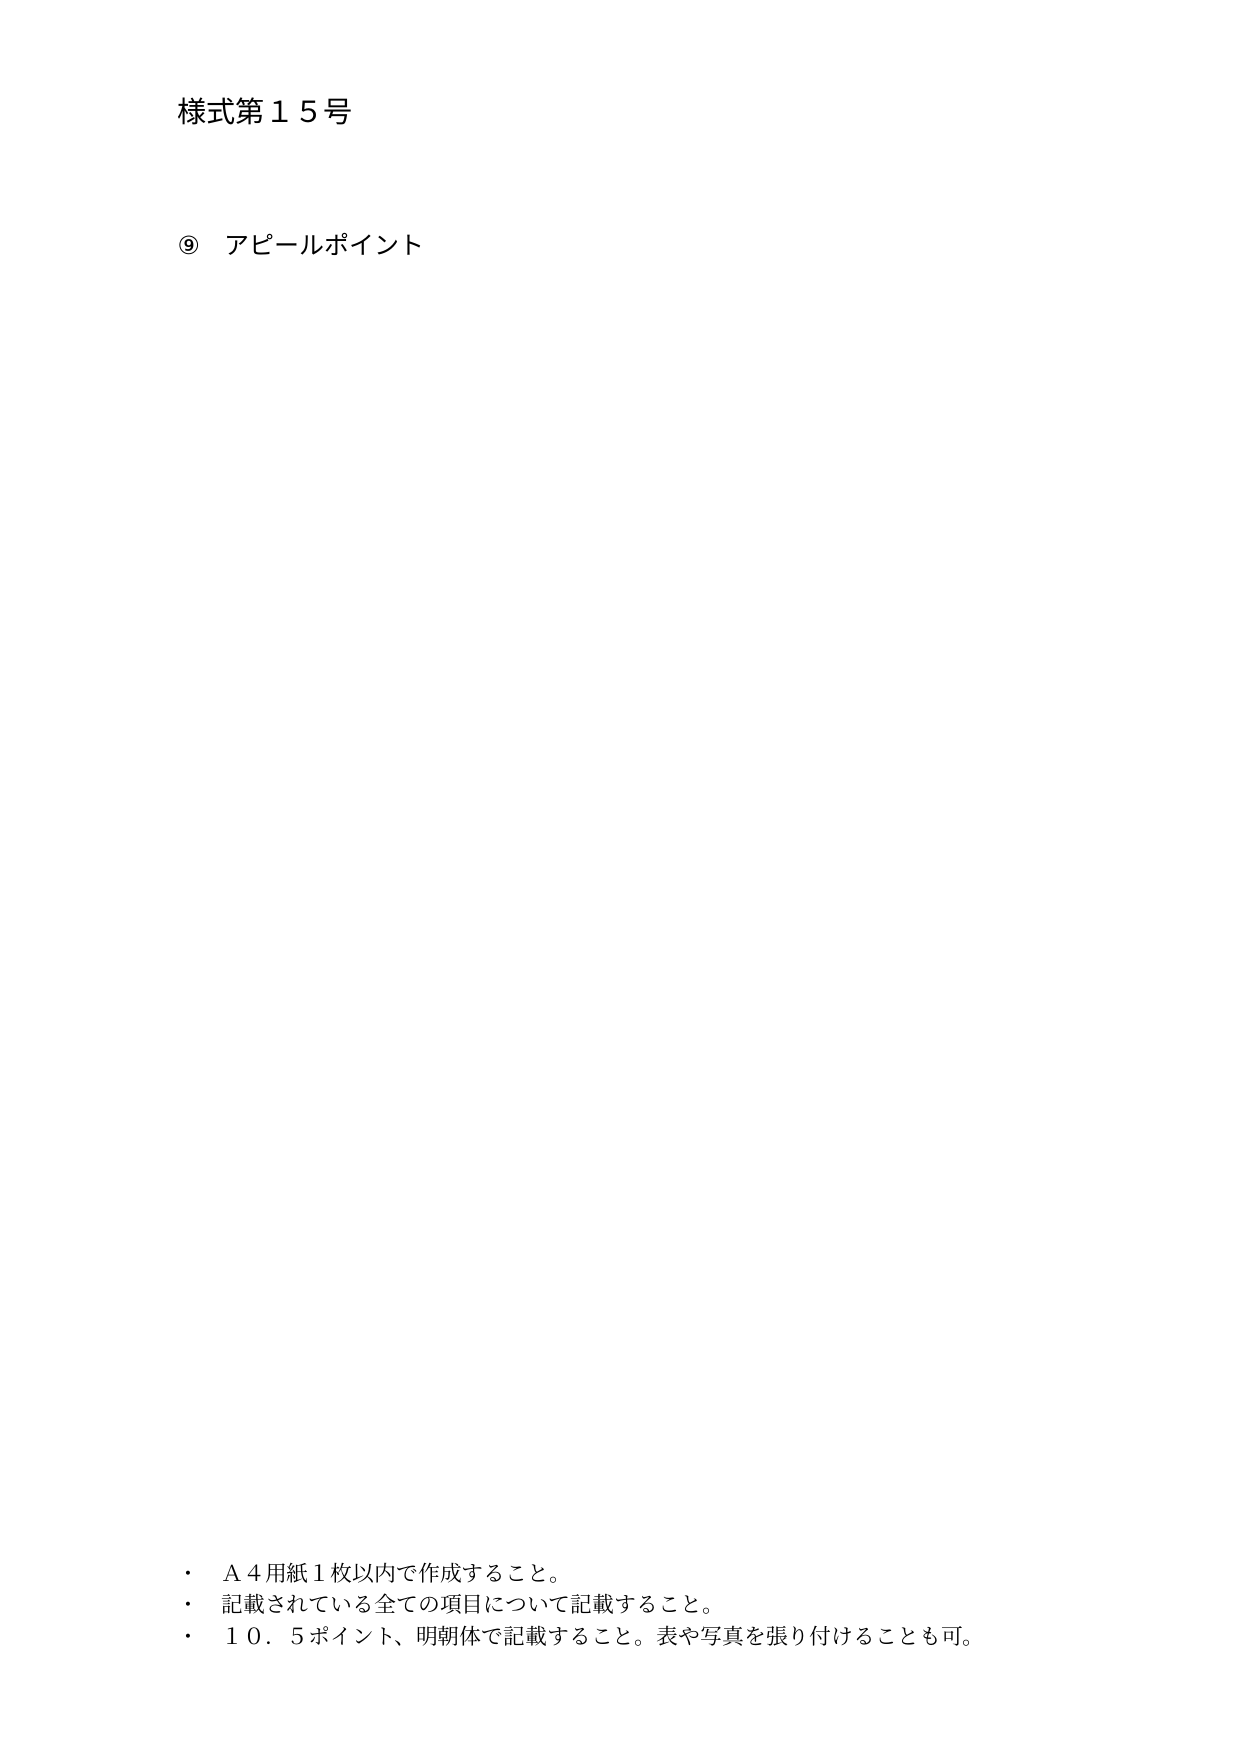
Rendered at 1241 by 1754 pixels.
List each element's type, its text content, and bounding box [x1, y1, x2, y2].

text ⑨ アピールポイント [177, 225, 1063, 263]
